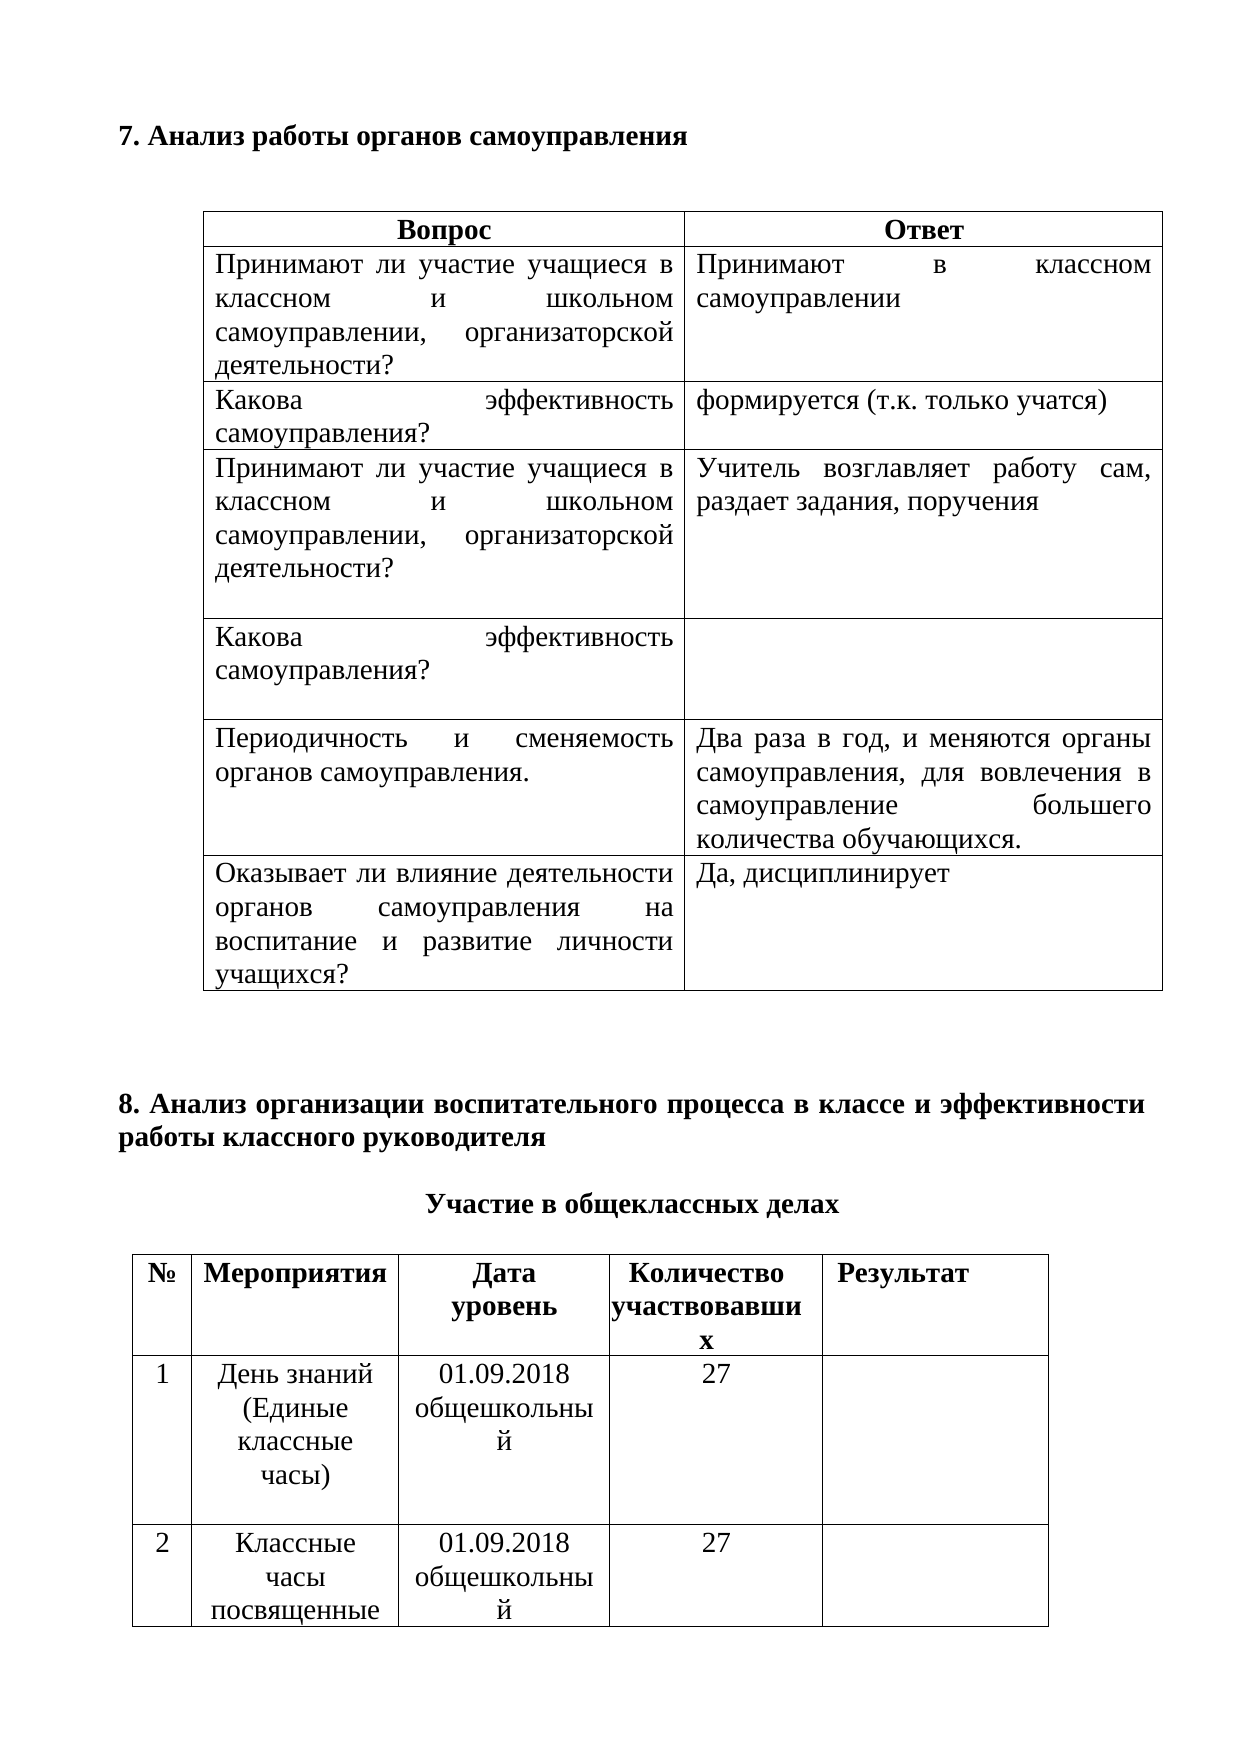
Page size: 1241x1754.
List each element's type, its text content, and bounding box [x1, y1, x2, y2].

table_header Мероприятия [192, 1255, 398, 1355]
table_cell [192, 1525, 398, 1626]
table_cell Принимают в классном самоуправлении [685, 247, 1162, 381]
table_cell 27 [610, 1525, 822, 1626]
table_cell 2 [133, 1525, 191, 1626]
text 7. Анализ работы органов самоуправления [118, 118, 1146, 152]
table_header Ответ [685, 212, 1162, 246]
table_header Вопрос [204, 212, 684, 246]
table_cell Оказывает ли влияние деятельности органов самоуправления на воспитание и развитие личности учащихся? [204, 856, 684, 990]
table_cell Да, дисциплинирует [685, 856, 1162, 990]
table_cell [823, 1356, 1048, 1524]
table_cell Какова эффективность самоуправления? [204, 619, 684, 719]
table_cell [823, 1525, 1048, 1626]
table_cell Учитель возглавляет работу сам, раздает задания, поручения [685, 450, 1162, 618]
table_cell Принимают ли участие учащиеся в классном и школьном самоуправлении, организаторской деятельности? [204, 450, 684, 618]
table_cell Два раза в год, и меняются органы самоуправления, для вовлечения в самоуправление большего количества обучающихся. [685, 720, 1162, 854]
table_cell 1 [133, 1356, 191, 1524]
table_cell Периодичность и сменяемость органов самоуправления. [204, 720, 684, 854]
table_cell Какова эффективность самоуправления? [204, 382, 684, 449]
table_cell формируется (т.к. только учатся) [685, 382, 1162, 449]
table_cell 01.09.2018 общешкольный [399, 1356, 609, 1524]
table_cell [399, 1525, 609, 1626]
table_cell День знаний (Единые классные часы) [192, 1356, 398, 1524]
table_cell Принимают ли участие учащиеся в классном и школьном самоуправлении, организаторской деятельности? [204, 247, 684, 381]
text 8. Анализ организации воспитательного процесса в классе и эффективности работы классного руководителя [118, 1086, 1146, 1153]
table_header Количество участвовавших [610, 1255, 822, 1355]
table_cell [685, 619, 1162, 719]
table_header № [133, 1255, 191, 1355]
table_header Результат [823, 1255, 1048, 1355]
text Участие в общеклассных делах [118, 1187, 1146, 1220]
table_header Дата уровень [399, 1255, 609, 1355]
table_cell 27 [610, 1356, 822, 1524]
